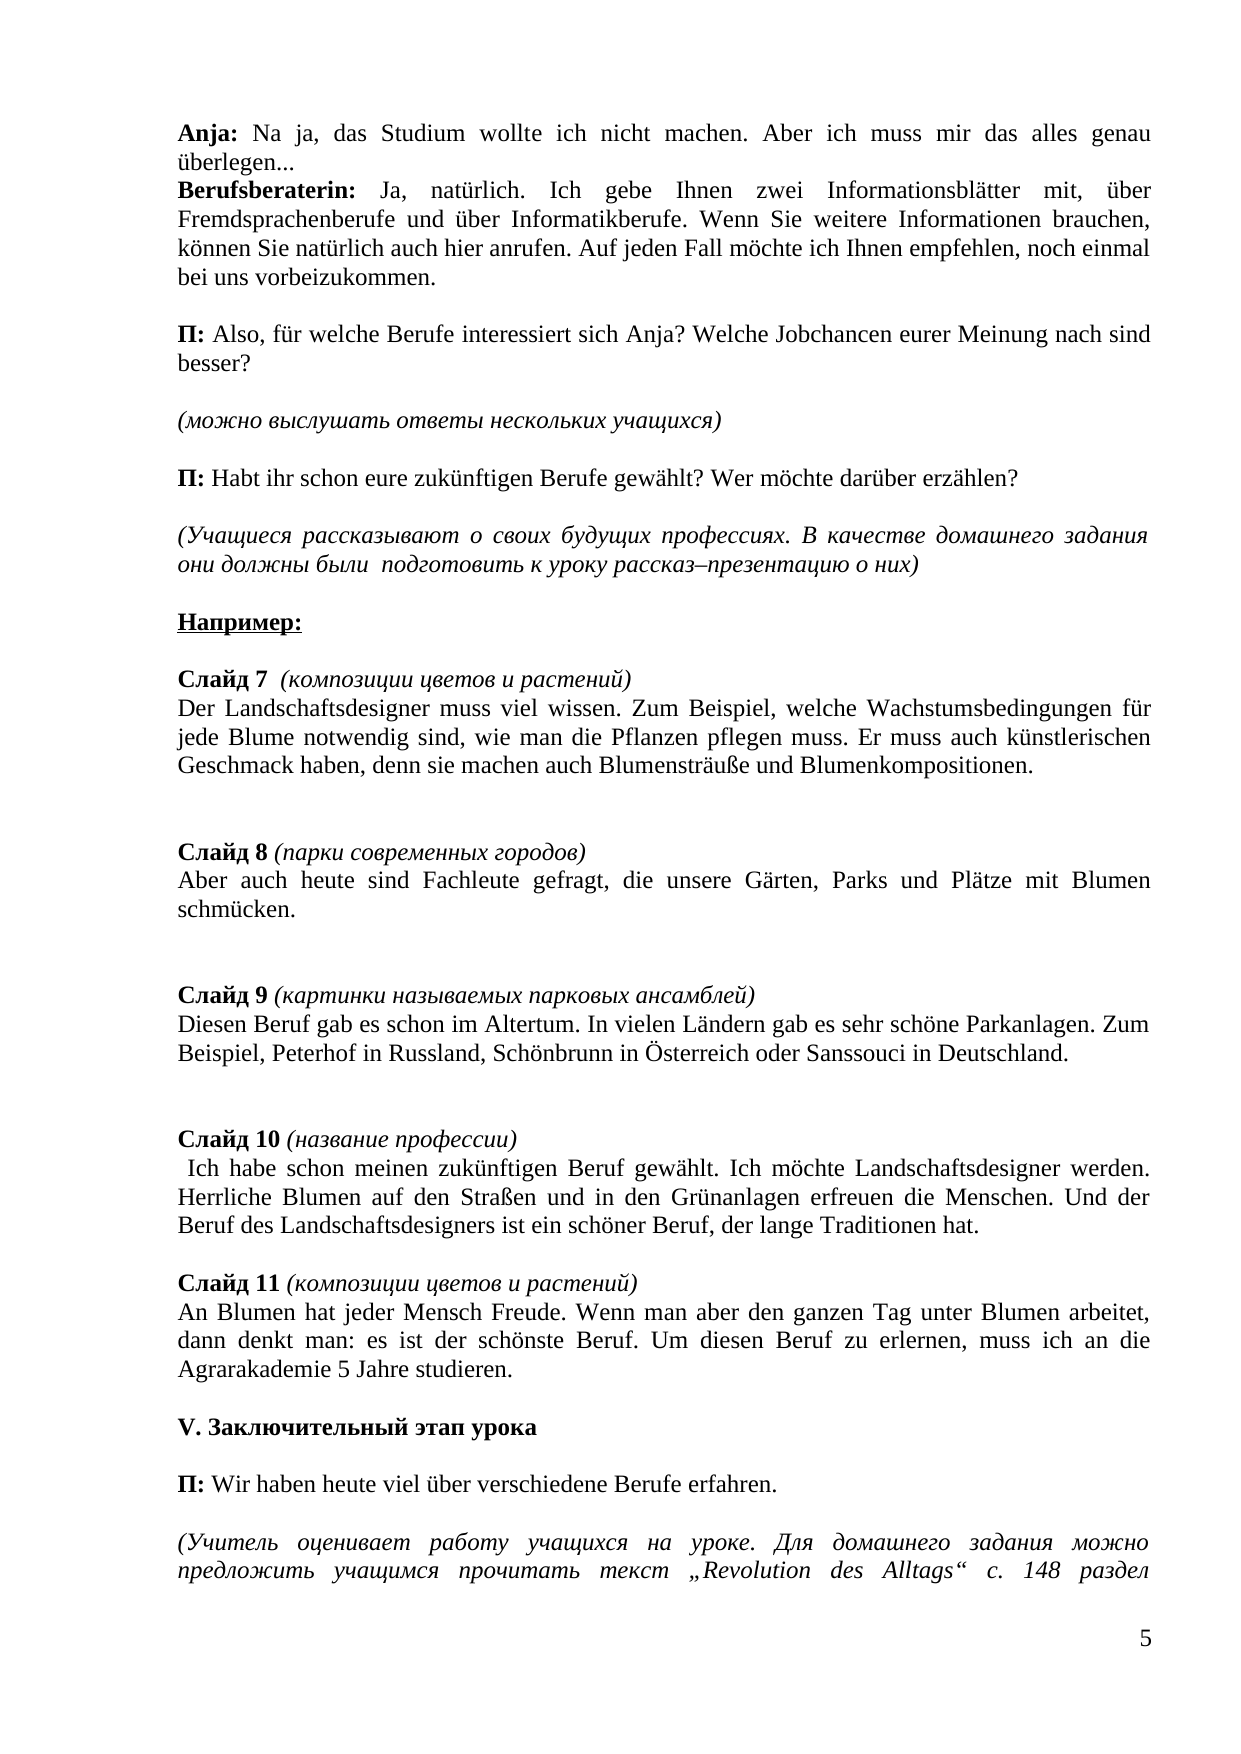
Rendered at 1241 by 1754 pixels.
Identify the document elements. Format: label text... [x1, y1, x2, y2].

text Например: [177, 607, 1152, 636]
text П: Also, für welche Berufe interessiert sich Anja? Welche Jobchancen eurer Meinung nach sind besser? [177, 319, 1152, 377]
text (Учащиеся рассказывают о своих будущих профессиях. В качестве домашнего задания они должны были подготовить к уроку рассказ–презентацию о них) [177, 521, 1152, 578]
text Слайд 9 (картинки называемых парковых ансамблей) [177, 981, 1152, 1009]
text An Blumen hat jeder Mensch Freude. Wenn man aber den ganzen Tag unter Blumen arbeitet, dann denkt man: es ist der schönste Beruf. Um diesen Beruf zu erlernen, muss ich an die Agrarakademie 5 Jahre studieren. [177, 1297, 1152, 1383]
text (можно выслушать ответы нескольких учащихся) [177, 406, 1152, 434]
text П: Habt ihr schon eure zukünftigen Berufe gewählt? Wer möchte darüber erzählen? [177, 463, 1152, 492]
text Слайд 11 (композиции цветов и растений) [177, 1268, 1152, 1297]
text Aber auch heute sind Fachleute gefragt, die unsere Gärten, Parks und Plätze mit Blumen schmücken. [177, 866, 1152, 923]
text Слайд 8 (парки современных городов) [177, 837, 1152, 866]
text Слайд 10 (название профессии) [177, 1124, 1152, 1153]
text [177, 1527, 1152, 1584]
text Anja: Na ja, das Studium wollte ich nicht machen. Aber ich muss mir das alles genau überlegen... [177, 118, 1152, 176]
text Berufsberaterin: Ja, natürlich. Ich gebe Ihnen zwei Informationsblätter mit, über Fremdsprachenberufe und über Informatikberufe. Wenn Sie weitere Informationen brauchen, können Sie natürlich auch hier anrufen. Auf jeden Fall möchte ich Ihnen empfehlen, noch einmal bei uns vorbeizukommen. [177, 176, 1152, 291]
text Ich habe schon meinen zukünftigen Beruf gewählt. Ich möchte Landschaftsdesigner werden. Herrliche Blumen auf den Straßen und in den Grünanlagen erfreuen die Menschen. Und der Beruf des Landschaftsdesigners ist ein schöner Beruf, der lange Traditionen hat. [177, 1153, 1152, 1239]
text Слайд 7 (композиции цветов и растений) [177, 664, 1152, 693]
text Diesen Beruf gab es schon im Altertum. In vielen Ländern gab es sehr schöne Parkanlagen. Zum Beispiel, Peterhof in Russland, Schönbrunn in Österreich oder Sanssouci in Deutschland. [177, 1009, 1152, 1067]
text V. Заключительный этап урока [177, 1412, 1152, 1441]
text Der Landschaftsdesigner muss viel wissen. Zum Beispiel, welche Wachstumsbedingungen für jede Blume notwendig sind, wie man die Pflanzen pflegen muss. Er muss auch künstlerischen Geschmack haben, denn sie machen auch Blumensträuße und Blumenkompositionen. [177, 693, 1152, 779]
text П: Wir haben heute viel über verschiedene Berufe erfahren. [177, 1469, 1152, 1498]
